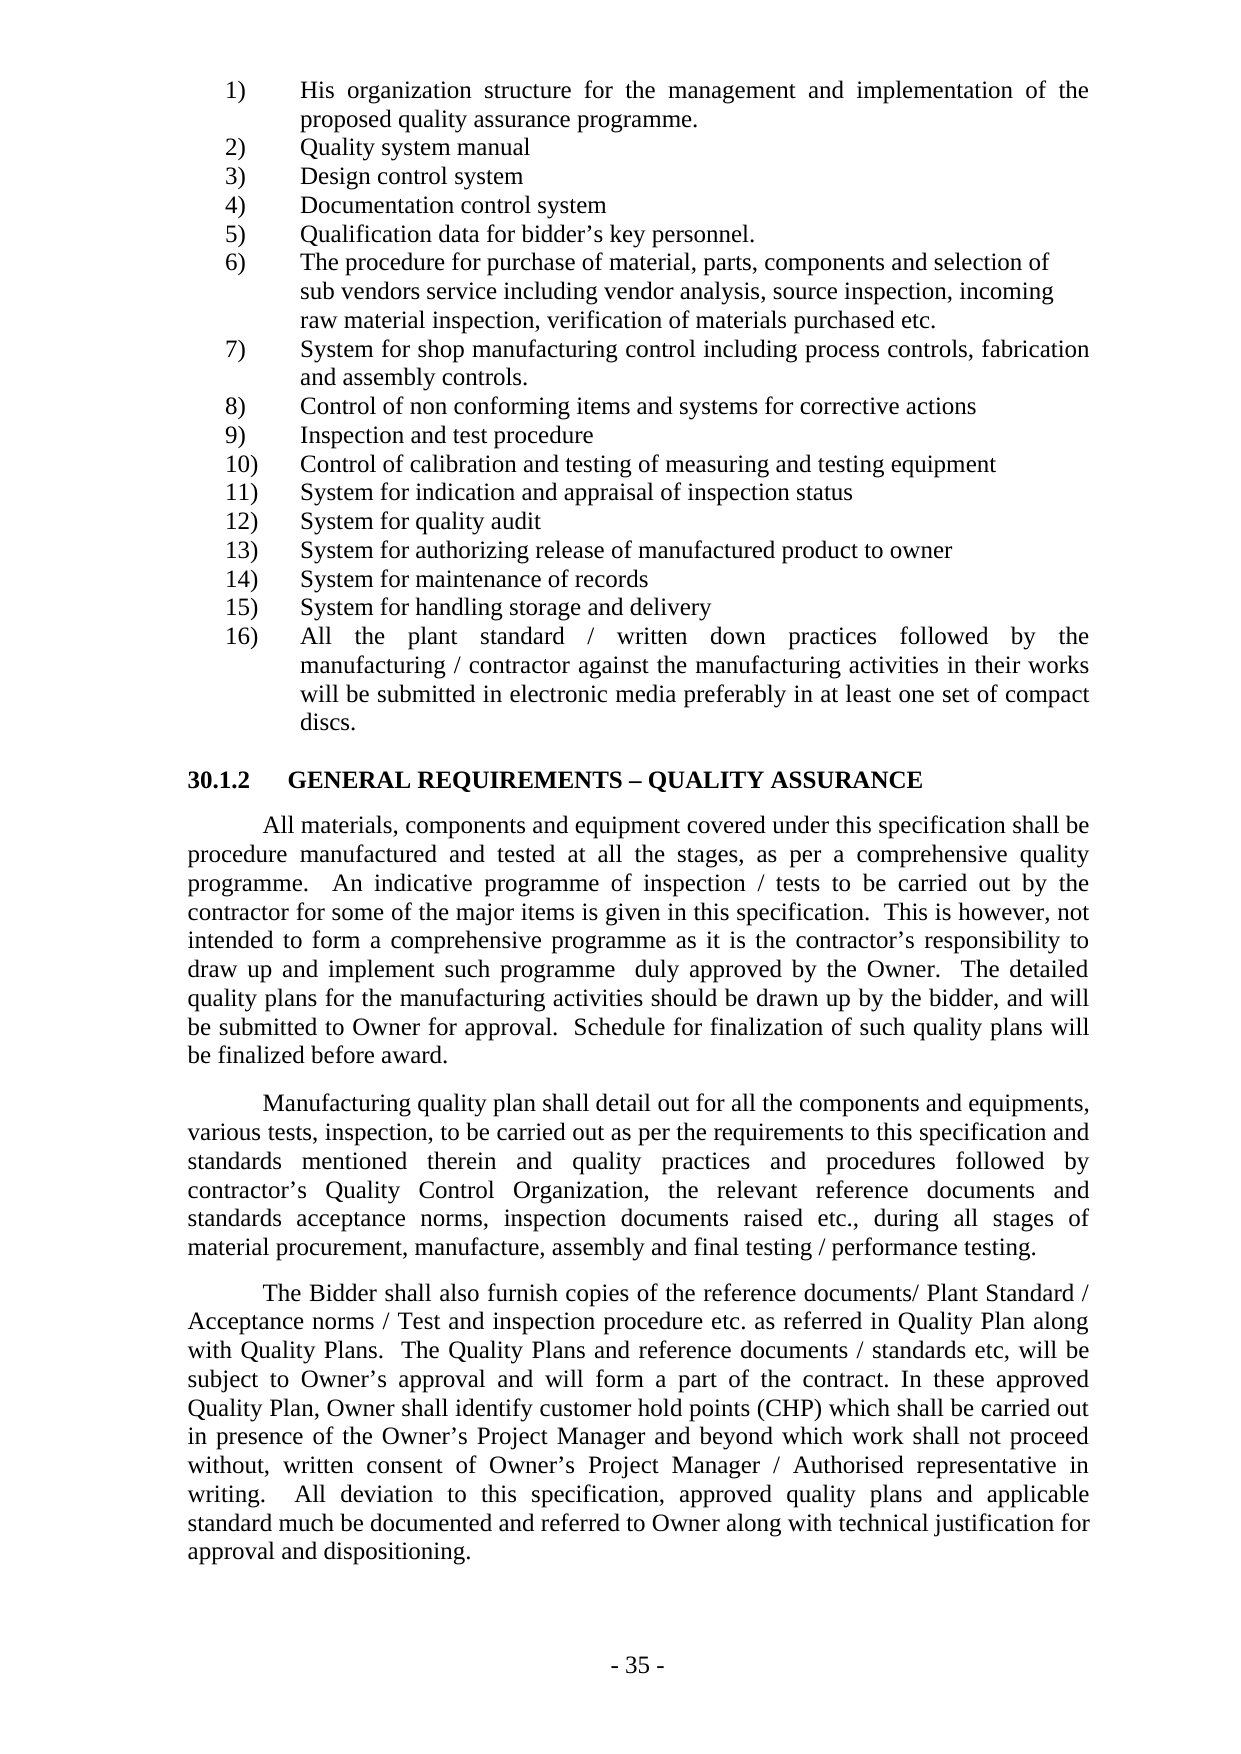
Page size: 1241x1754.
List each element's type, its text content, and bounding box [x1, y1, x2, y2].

text Manufacturing quality plan shall detail out for all the components and equipments, various tests, inspection, to be carried out as per the requirements to this specification and standards mentioned therein and quality practices and procedures followed by contractor’s Quality Control Organization, the relevant reference documents and standards acceptance norms, inspection documents raised etc., during all stages of material procurement, manufacture, assembly and final testing / performance testing. [187, 1088, 1090, 1261]
list System for maintenance of records [225, 564, 1090, 592]
list Inspection and test procedure [225, 420, 1090, 449]
list System for shop manufacturing control including process controls, fabrication and assembly controls. [225, 334, 1090, 391]
list Documentation control system [225, 190, 1090, 219]
list Control of non conforming items and systems for corrective actions [225, 391, 1090, 420]
list System for authorizing release of manufactured product to owner [225, 535, 1090, 564]
list Qualification data for bidder’s key personnel. [225, 219, 1090, 247]
text All materials, components and equipment covered under this specification shall be procedure manufactured and tested at all the stages, as per a comprehensive quality programme. An indicative programme of inspection / tests to be carried out by the contractor for some of the major items is given in this specification. This is however, not intended to form a comprehensive programme as it is the contractor’s responsibility to draw up and implement such programme duly approved by the Owner. The detailed quality plans for the manufacturing activities should be drawn up by the bidder, and will be submitted to Owner for approval. Schedule for finalization of such quality plans will be finalized before award. [187, 811, 1090, 1069]
list System for handling storage and delivery [225, 592, 1090, 621]
list Quality system manual [225, 132, 1090, 161]
list Design control system [225, 161, 1090, 190]
text The Bidder shall also furnish copies of the reference documents/ Plant Standard / Acceptance norms / Test and inspection procedure etc. as referred in Quality Plan along with Quality Plans. The Quality Plans and reference documents / standards etc, will be subject to Owner’s approval and will form a part of the contract. In these approved Quality Plan, Owner shall identify customer hold points (CHP) which shall be carried out in presence of the Owner’s Project Manager and beyond which work shall not proceed without, written consent of Owner’s Project Manager / Authorised representative in writing. All deviation to this specification, approved quality plans and applicable standard much be documented and referred to Owner along with technical justification for approval and dispositioning. [187, 1278, 1090, 1565]
subtitle 30.1.2 GENERAL REQUIREMENTS – QUALITY ASSURANCE [187, 765, 1090, 794]
list System for quality audit [225, 506, 1090, 535]
list All the plant standard / written down practices followed by the manufacturing / contractor against the manufacturing activities in their works will be submitted in electronic media preferably in at least one set of compact discs. [225, 621, 1090, 736]
list System for indication and appraisal of inspection status [225, 477, 1090, 506]
list The procedure for purchase of material, parts, components and selection of sub vendors service including vendor analysis, source inspection, incoming raw material inspection, verification of materials purchased etc. [225, 247, 1090, 334]
list Control of calibration and testing of measuring and testing equipment [225, 449, 1090, 477]
list His organization structure for the management and implementation of the proposed quality assurance programme. [225, 75, 1090, 132]
